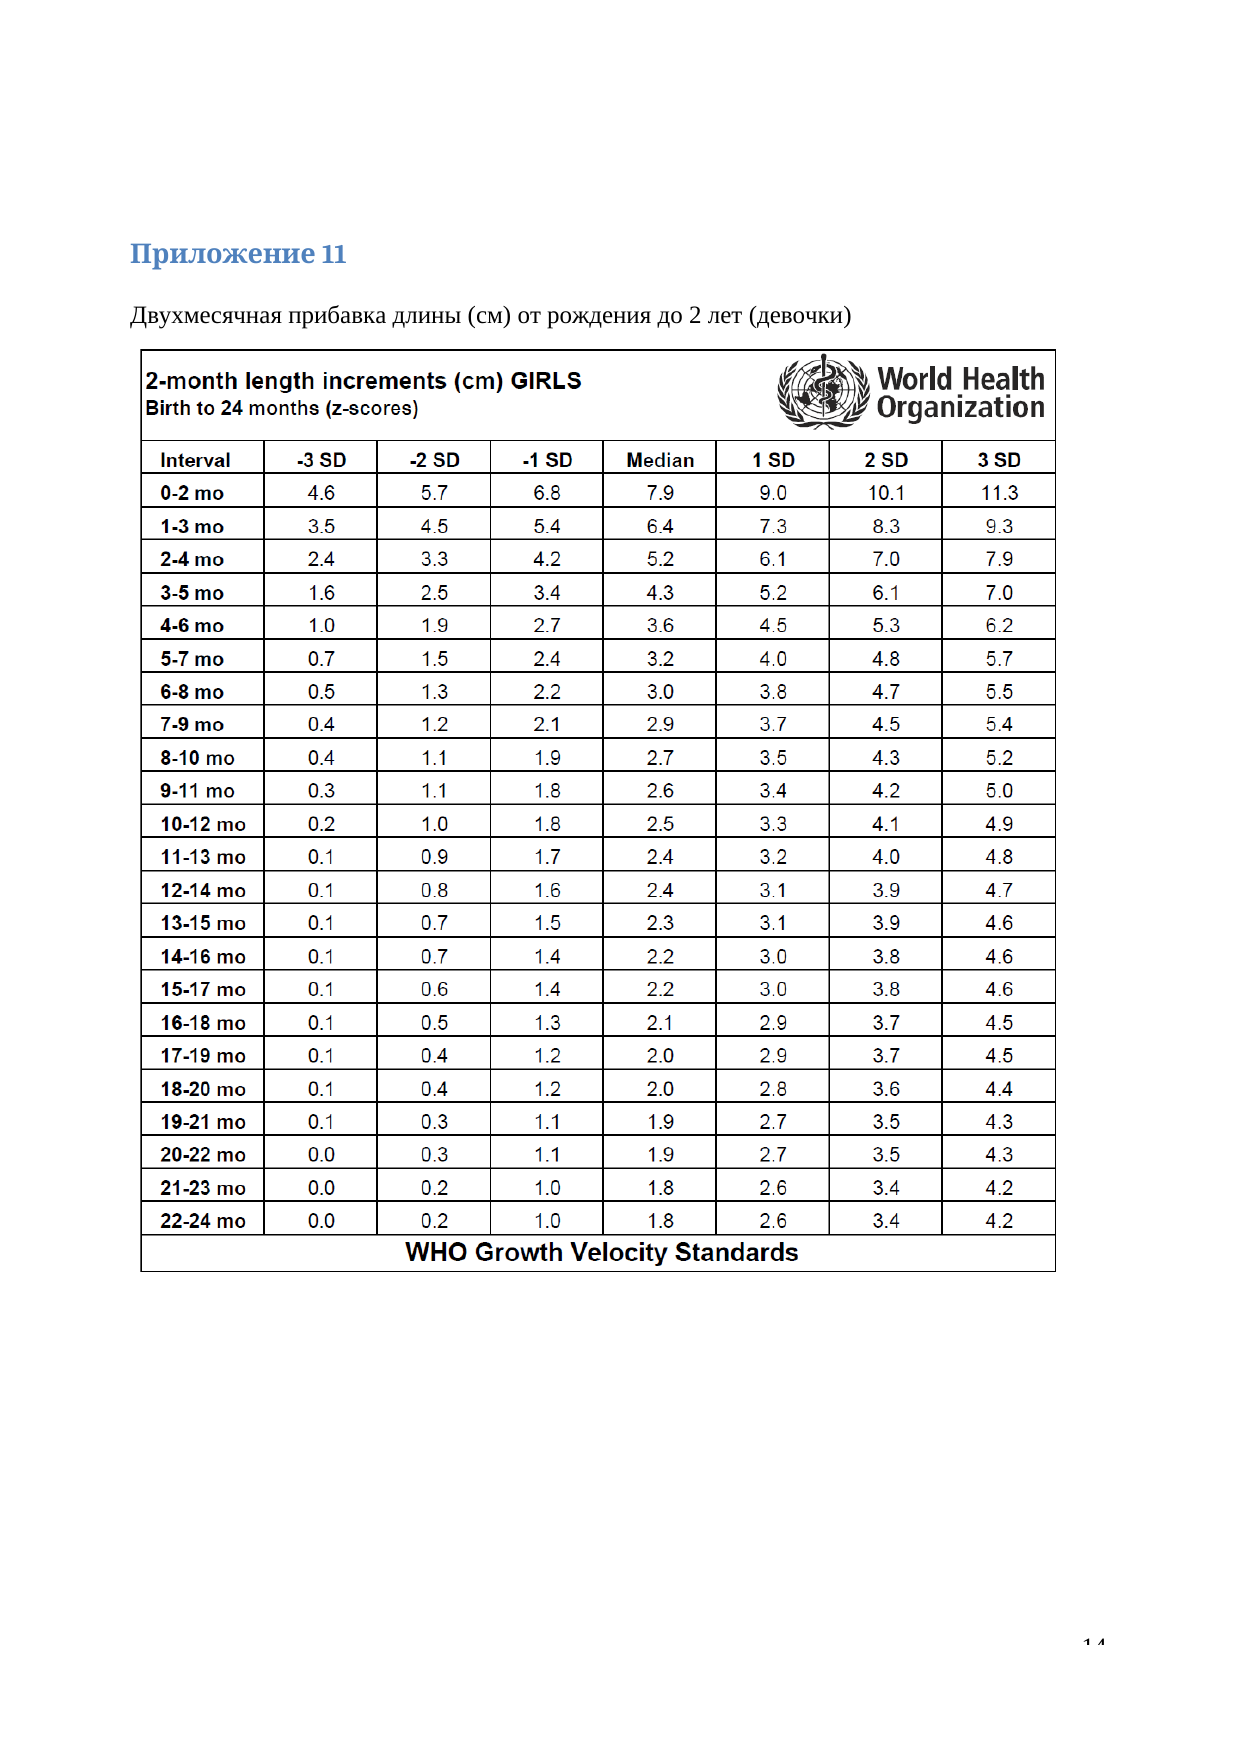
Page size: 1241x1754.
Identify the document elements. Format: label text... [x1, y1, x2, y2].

text Двухмесячная прибавка длины (см) от рождения до 2 лет (девочки) [130, 300, 1121, 328]
subtitle Приложение 11 [130, 239, 1121, 271]
picture [140, 349, 1056, 1272]
